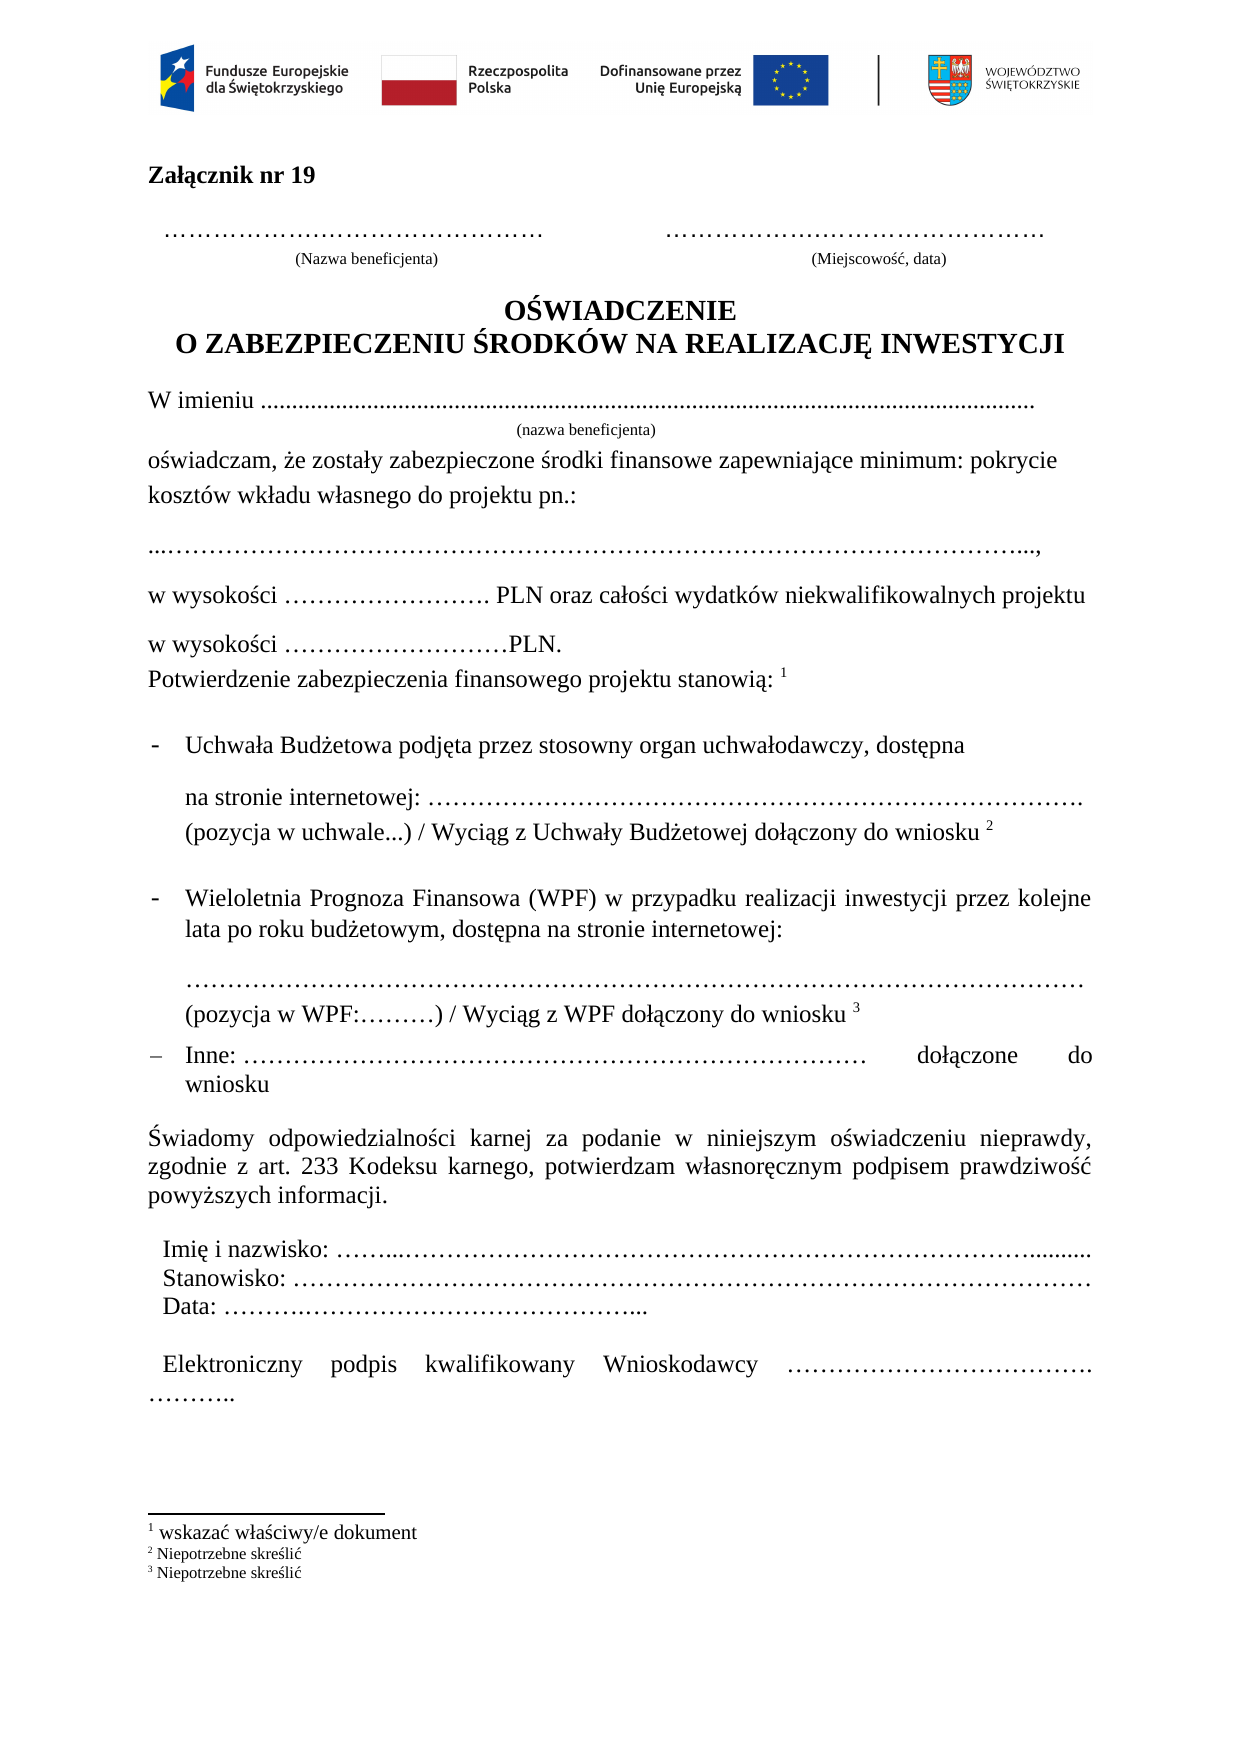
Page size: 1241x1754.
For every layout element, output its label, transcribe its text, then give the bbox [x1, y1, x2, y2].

text (pozycja w uchwale...) / Wyciąg z Uchwały Budżetowej dołączony do wniosku [185, 817, 1093, 846]
text OŚWIADCZENIE O ZABEZPIECZENIU ŚRODKÓW NA REALIZACJĘ INWESTYCJI [148, 293, 1093, 360]
text Potwierdzenie zabezpieczenia finansowego projektu stanowią: [148, 664, 1093, 693]
text Data: ……….…………………………………... [148, 1291, 1093, 1320]
text (Nazwa beneficjenta) (Miejscowość, data) [221, 249, 1093, 268]
text w wysokości ……………………. PLN oraz całości wydatków niekwalifikowalnych projektu [148, 580, 1093, 608]
picture [147, 41, 1093, 115]
text Imię i nazwisko: ……...………………………………………………………………….......... [148, 1234, 1093, 1263]
text ……………………………………………………………………………………………… [148, 964, 1093, 993]
text Załącznik nr 19 [148, 160, 1093, 189]
text Elektroniczny podpis kwalifikowany Wnioskodawcy ……………………………….……….. [148, 1349, 1093, 1406]
text (nazwa beneficjenta) [516, 420, 1093, 439]
text kosztów wkładu własnego do projektu pn.: [148, 481, 1093, 509]
text oświadczam, że zostały zabezpieczone środki finansowe zapewniające minimum: pokrycie [148, 446, 1093, 474]
text Stanowisko: …………………………………………………………………………………… [148, 1263, 1093, 1291]
text na stronie internetowej: ……………………………………………………………………. [148, 782, 1093, 811]
text W imieniu ............................................................................................................................ [148, 385, 1093, 414]
text Świadomy odpowiedzialności karnej za podanie w niniejszym oświadczeniu nieprawdy, zgodnie z art. 233 Kodeksu karnego, potwierdzam własnoręcznym podpisem prawdziwość powyższych informacji. [148, 1123, 1093, 1209]
text Uchwała Budżetowa podjęta przez stosowny organ uchwałodawczy, dostępna [148, 731, 1093, 761]
list Inne: ………………………………………………………………… dołączone do wniosku [148, 1040, 1093, 1098]
text w wysokości ………………………PLN. [148, 629, 1093, 658]
text ...…………………………………………………………………………………………..., [148, 530, 1093, 559]
text (pozycja w WPF:………) / Wyciąg z WPF dołączony do wniosku [148, 999, 1093, 1028]
text Wieloletnia Prognoza Finansowa (WPF) w przypadku realizacji inwestycji przez kolejne lata po roku budżetowym, dostępna na stronie internetowej: [148, 883, 1093, 943]
text ……………….……………………… ……………….……………………… [148, 214, 1093, 243]
